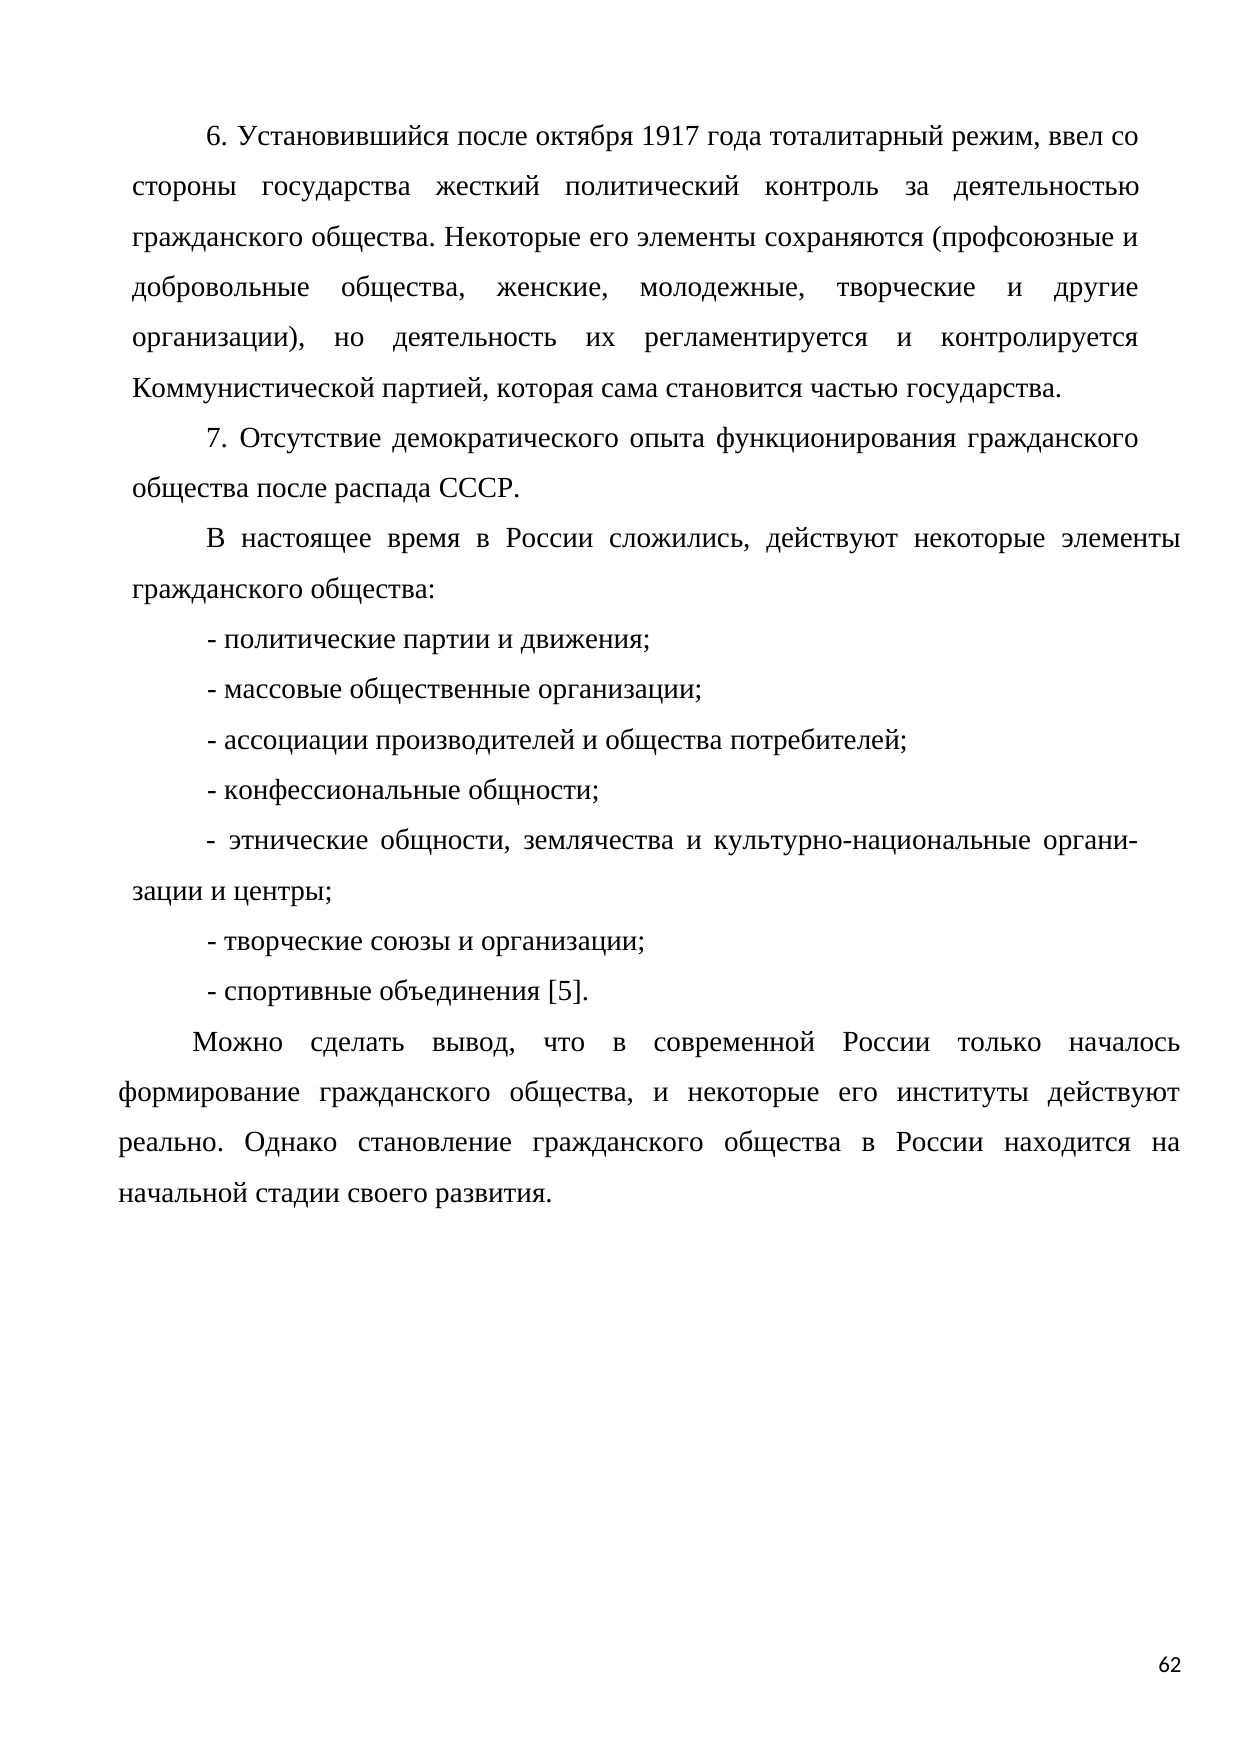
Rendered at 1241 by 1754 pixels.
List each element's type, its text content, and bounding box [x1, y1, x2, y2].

list Установившийся после октября 1917 года тоталитарный режим, ввел со стороны государства жесткий политический контроль за деятельностью гражданского общества. Некоторые его элементы сохраняются (профсоюзные и добровольные общества, женские, молодежные, творческие и другие организации), но деятельность их регламентируется и контролируется Коммунистической партией, которая сама становится частью государства. [132, 118, 1139, 403]
list спортивные объединения [5]. [207, 973, 1181, 1007]
list этнические общности, землячества и культурно-национальные органи- зации и центры; [132, 822, 1139, 906]
list политические партии и движения; [207, 621, 1181, 655]
list конфессиональные общности; [207, 772, 1181, 806]
text В настоящее время в России сложились, действуют некоторые элементы гражданского общества: [132, 521, 1181, 604]
list массовые общественные организации; [207, 672, 1181, 705]
list ассоциации производителей и общества потребителей; [207, 722, 1181, 755]
list Отсутствие демократического опыта функционирования гражданского общества после распада СССР. [132, 420, 1139, 504]
text Можно сделать вывод, что в современной России только началось формирование гражданского общества, и некоторые его институты действуют реально. Однако становление гражданского общества в России находится на начальной стадии своего развития. [118, 1024, 1181, 1208]
list творческие союзы и организации; [207, 923, 1181, 957]
